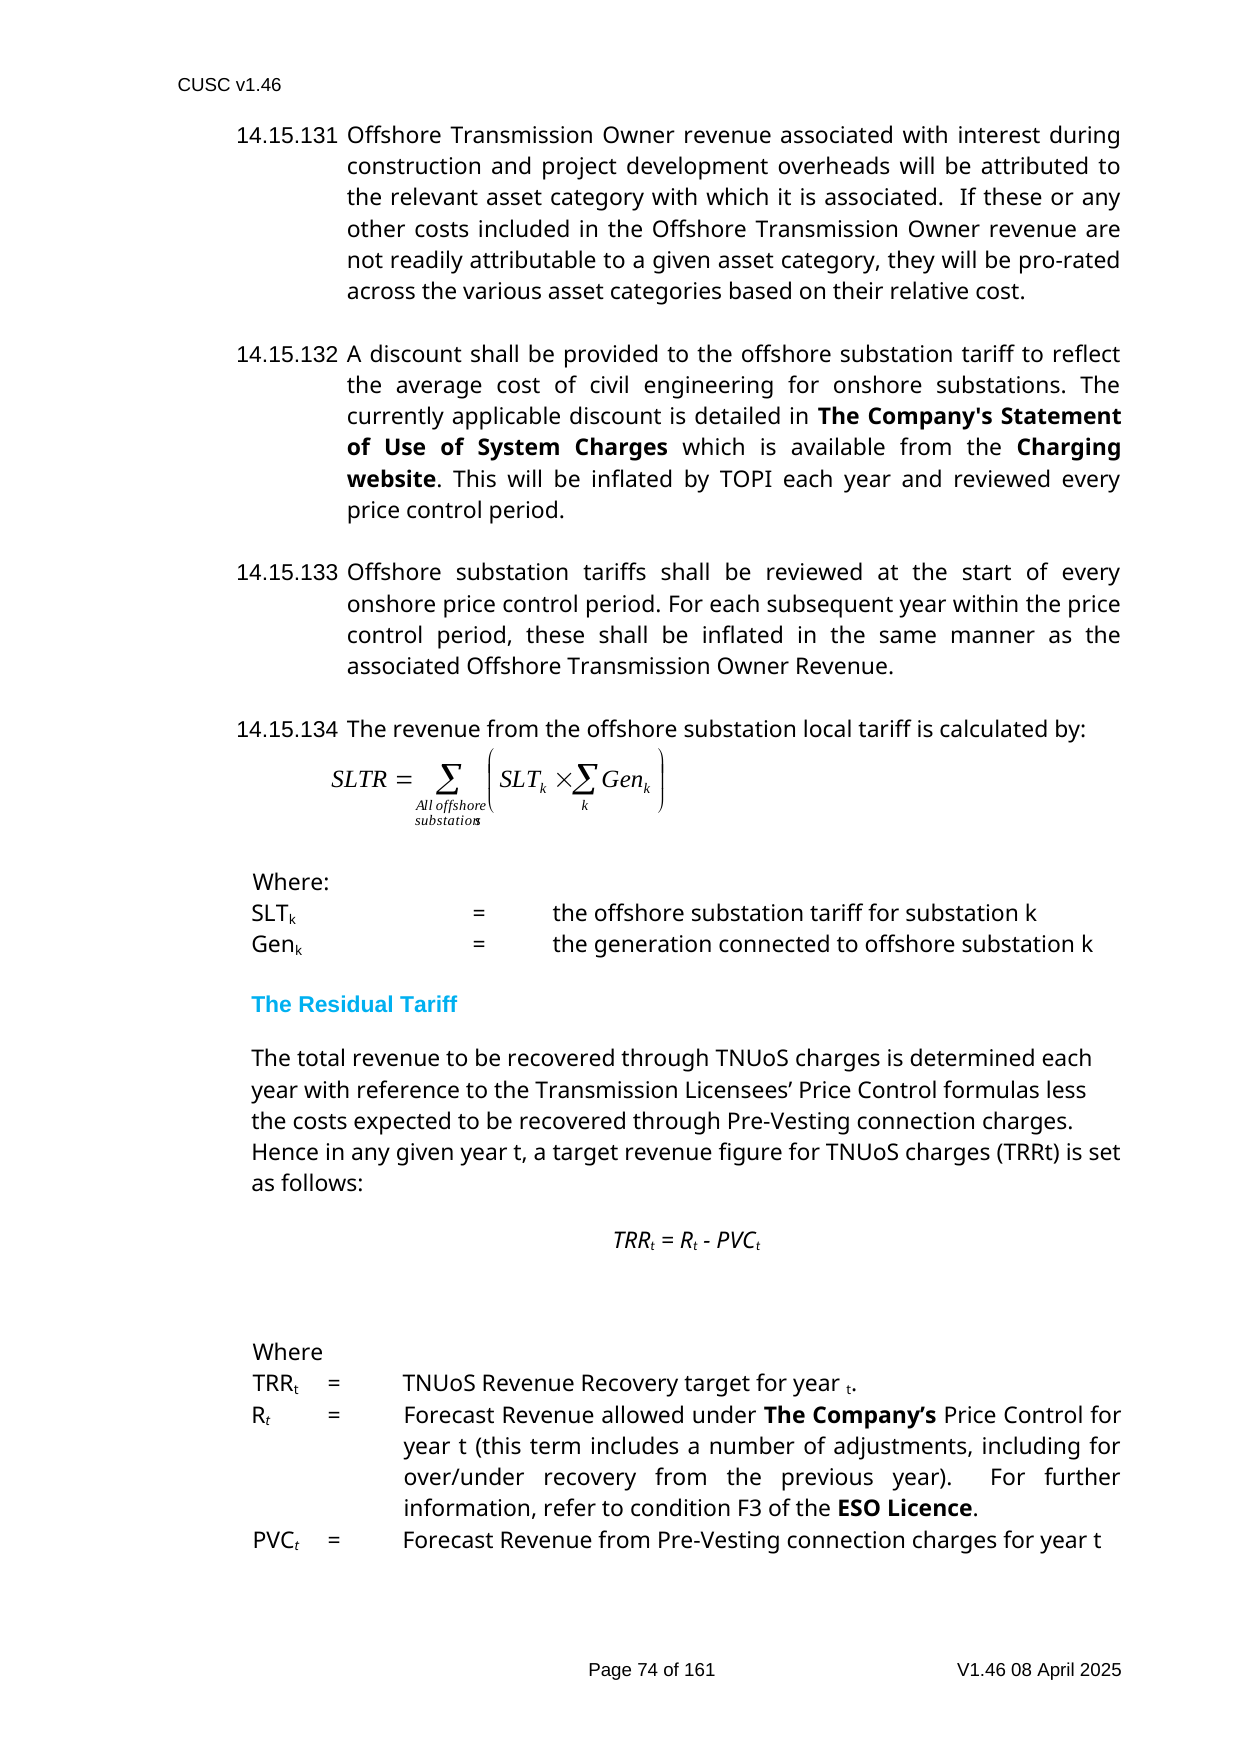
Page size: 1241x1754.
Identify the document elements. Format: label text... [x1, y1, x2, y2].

text Genk = the generation connected to offshore substation k [177, 928, 1121, 960]
text TRRt = TNUoS Revenue Recovery target for year t. [177, 1367, 1121, 1398]
list Offshore Transmission Owner revenue associated with interest during construction and project development overheads will be attributed to the relevant asset category with which it is associated. If these or any other costs included in the Offshore Transmission Owner revenue are not readily attributable to a given asset category, they will be pro-rated across the various asset categories based on their relative cost. [236, 119, 1121, 306]
text PVCt = Forecast Revenue from Pre-Vesting connection charges for year t [252, 1523, 1121, 1555]
text Where: [177, 866, 1121, 897]
subtitle The Residual Tariff [251, 991, 1121, 1017]
list A discount shall be provided to the offshore substation tariff to reflect the average cost of civil engineering for onshore substations. The currently applicable discount is detailed in The Company's Statement of Use of System Charges which is available from the Charging website. This will be inflated by TOPI each year and reviewed every price control period. [236, 337, 1121, 525]
list Offshore substation tariffs shall be reviewed at the start of every onshore price control period. For each subsequent year within the price control period, these shall be inflated in the same manner as the associated Offshore Transmission Owner Revenue. [236, 556, 1121, 681]
text Where [177, 1336, 1121, 1367]
text SLTk = the offshore substation tariff for substation k [177, 897, 1121, 928]
text Rt = Forecast Revenue allowed under The Company’s Price Control for year t (this term includes a number of adjustments, including for over/under recovery from the previous year). For further information, refer to condition F3 of the ESO Licence. [251, 1398, 1121, 1523]
subtitle The total revenue to be recovered through TNUoS charges is determined each year with reference to the Transmission Licensees’ Price Control formulas less the costs expected to be recovered through Pre-Vesting connection charges. Hence in any given year t, a target revenue figure for TNUoS charges (TRRt) is set as follows: [251, 1042, 1121, 1198]
subtitle TRRt = Rt - PVCt [251, 1223, 1121, 1255]
list The revenue from the offshore substation local tariff is calculated by: [236, 712, 1121, 744]
